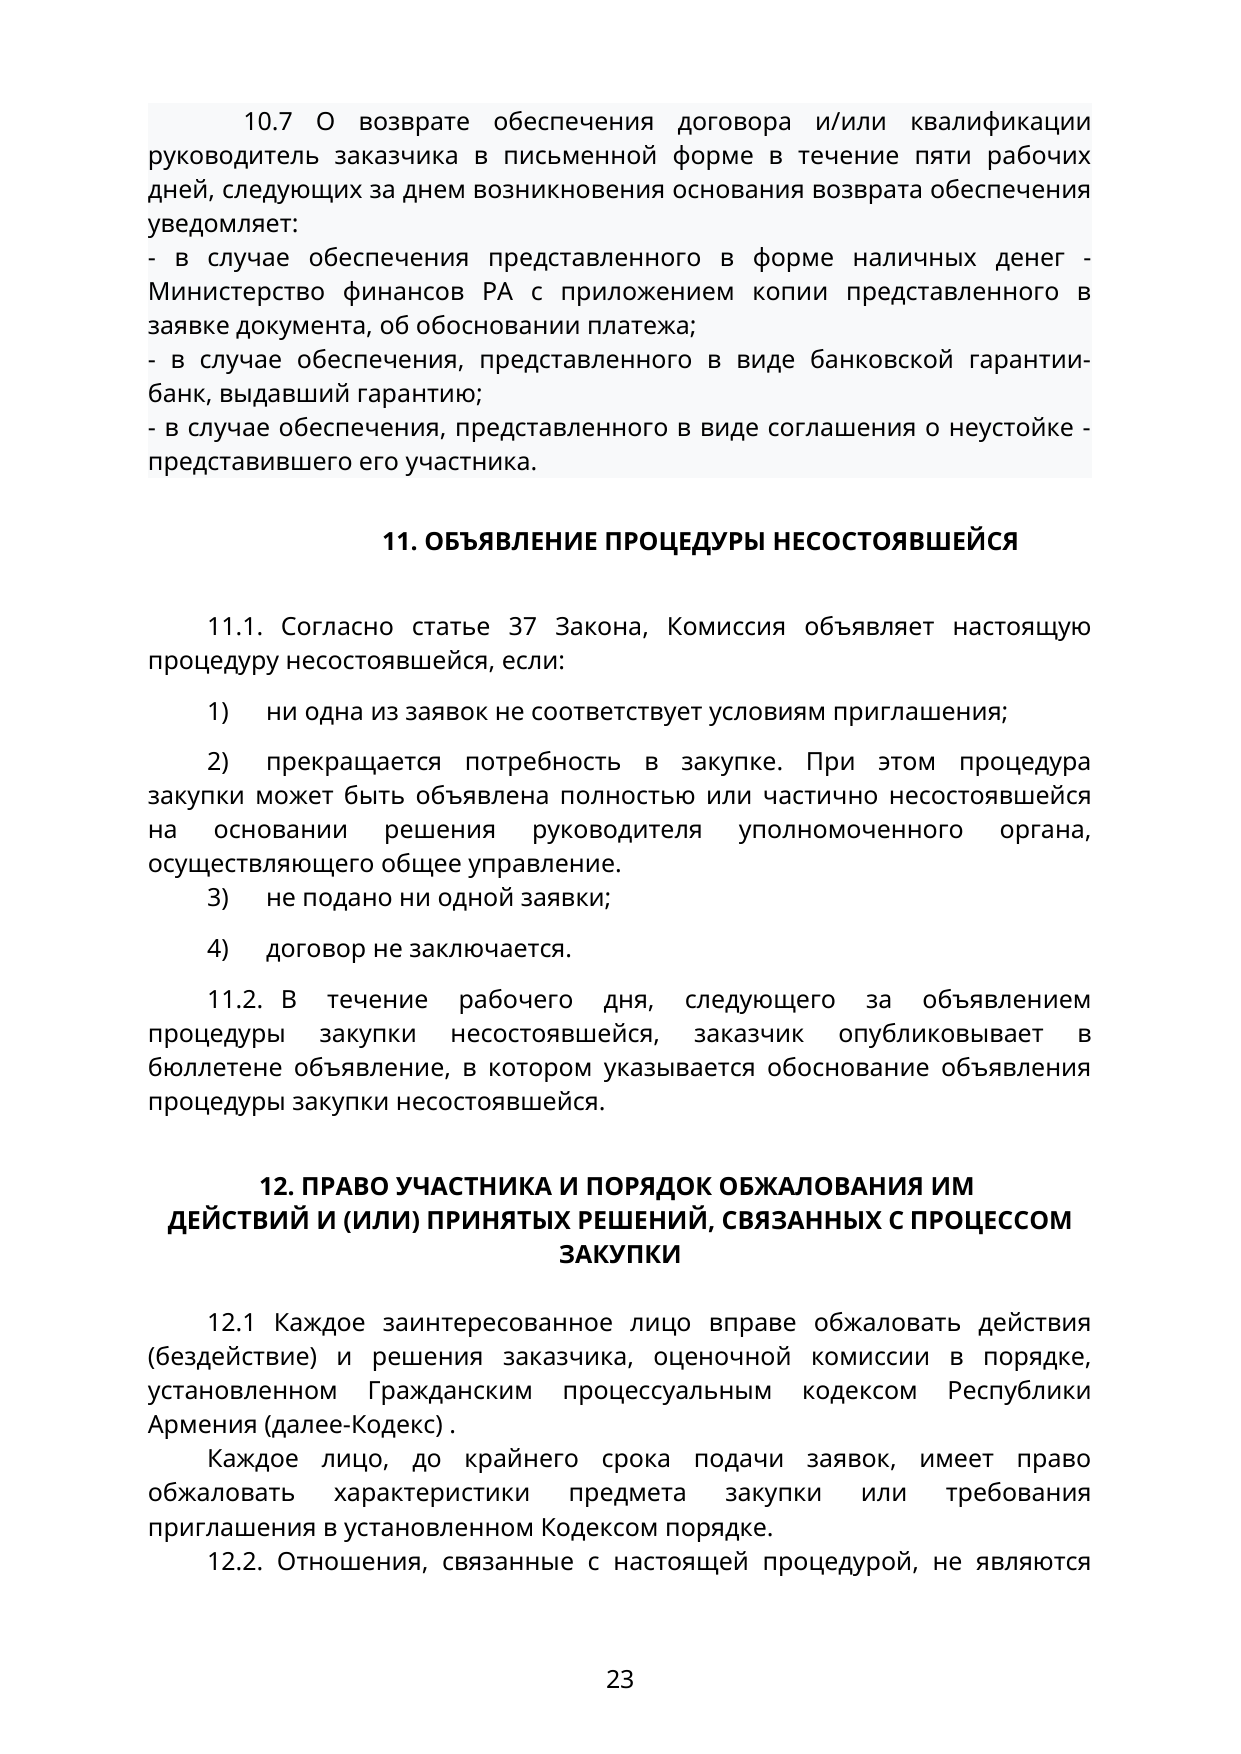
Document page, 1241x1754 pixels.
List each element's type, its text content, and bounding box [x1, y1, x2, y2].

text 3) не подано ни одной заявки; [148, 880, 1092, 914]
text 11. ОБЪЯВЛЕНИЕ ПРОЦЕДУРЫ НЕСОСТОЯВШЕЙСЯ [148, 523, 1092, 558]
text 10.7 О возврате обеспечения договора и/или квалификации руководитель заказчика в письменной форме в течение пяти рабочих дней, следующих за днем возникновения основания возврата обеспечения уведомляет: [148, 103, 1092, 240]
text 12.1 Каждое заинтересованное лицо вправе обжаловать действия (бездействие) и решения заказчика, оценочной комиссии в порядке, установленном Гражданским процессуальным кодексом Республики Армения (далее-Кодекс) . [148, 1305, 1092, 1441]
text 4) договор не заключается. [148, 931, 1092, 965]
text - в случае обеспечения, представленного в виде соглашения о неустойке - представившего его участника. [148, 410, 1092, 478]
text 1) ни одна из заявок не соответствует условиям приглашения; [148, 693, 1092, 727]
text 2) прекращается потребность в закупке. При этом процедура закупки может быть объявлена полностью или частично несостоявшейся на основании решения руководителя уполномоченного органа, осуществляющего общее управление. [148, 744, 1092, 880]
text 11.2. В течение рабочего дня, следующего за объявлением процедуры закупки несостоявшейся, заказчик опубликовывает в бюллетене объявление, в котором указывается обоснование объявления процедуры закупки несостоявшейся. [148, 982, 1092, 1118]
text - в случае обеспечения, представленного в виде банковской гарантии- банк, выдавший гарантию; [148, 342, 1092, 410]
text - в случае обеспечения представленного в форме наличных денег - Министерство финансов РА с приложением копии представленного в заявке документа, об обосновании платежа; [148, 240, 1092, 342]
text 12. ПРАВО УЧАСТНИКА И ПОРЯДОК ОБЖАЛОВАНИЯ ИМ ДЕЙСТВИЙ И (ИЛИ) ПРИНЯТЫХ РЕШЕНИЙ, СВЯЗАННЫХ С ПРОЦЕССОМ ЗАКУПКИ [148, 1168, 1092, 1271]
text Каждое лицо, до крайнего срока подачи заявок, имеет право обжаловать характеристики предмета закупки или требования приглашения в установленном Кодексом порядке. [148, 1441, 1092, 1543]
text 11.1. Согласно статье 37 Закона, Комиссия объявляет настоящую процедуру несостоявшейся, если: [148, 608, 1092, 676]
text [148, 1543, 1092, 1577]
